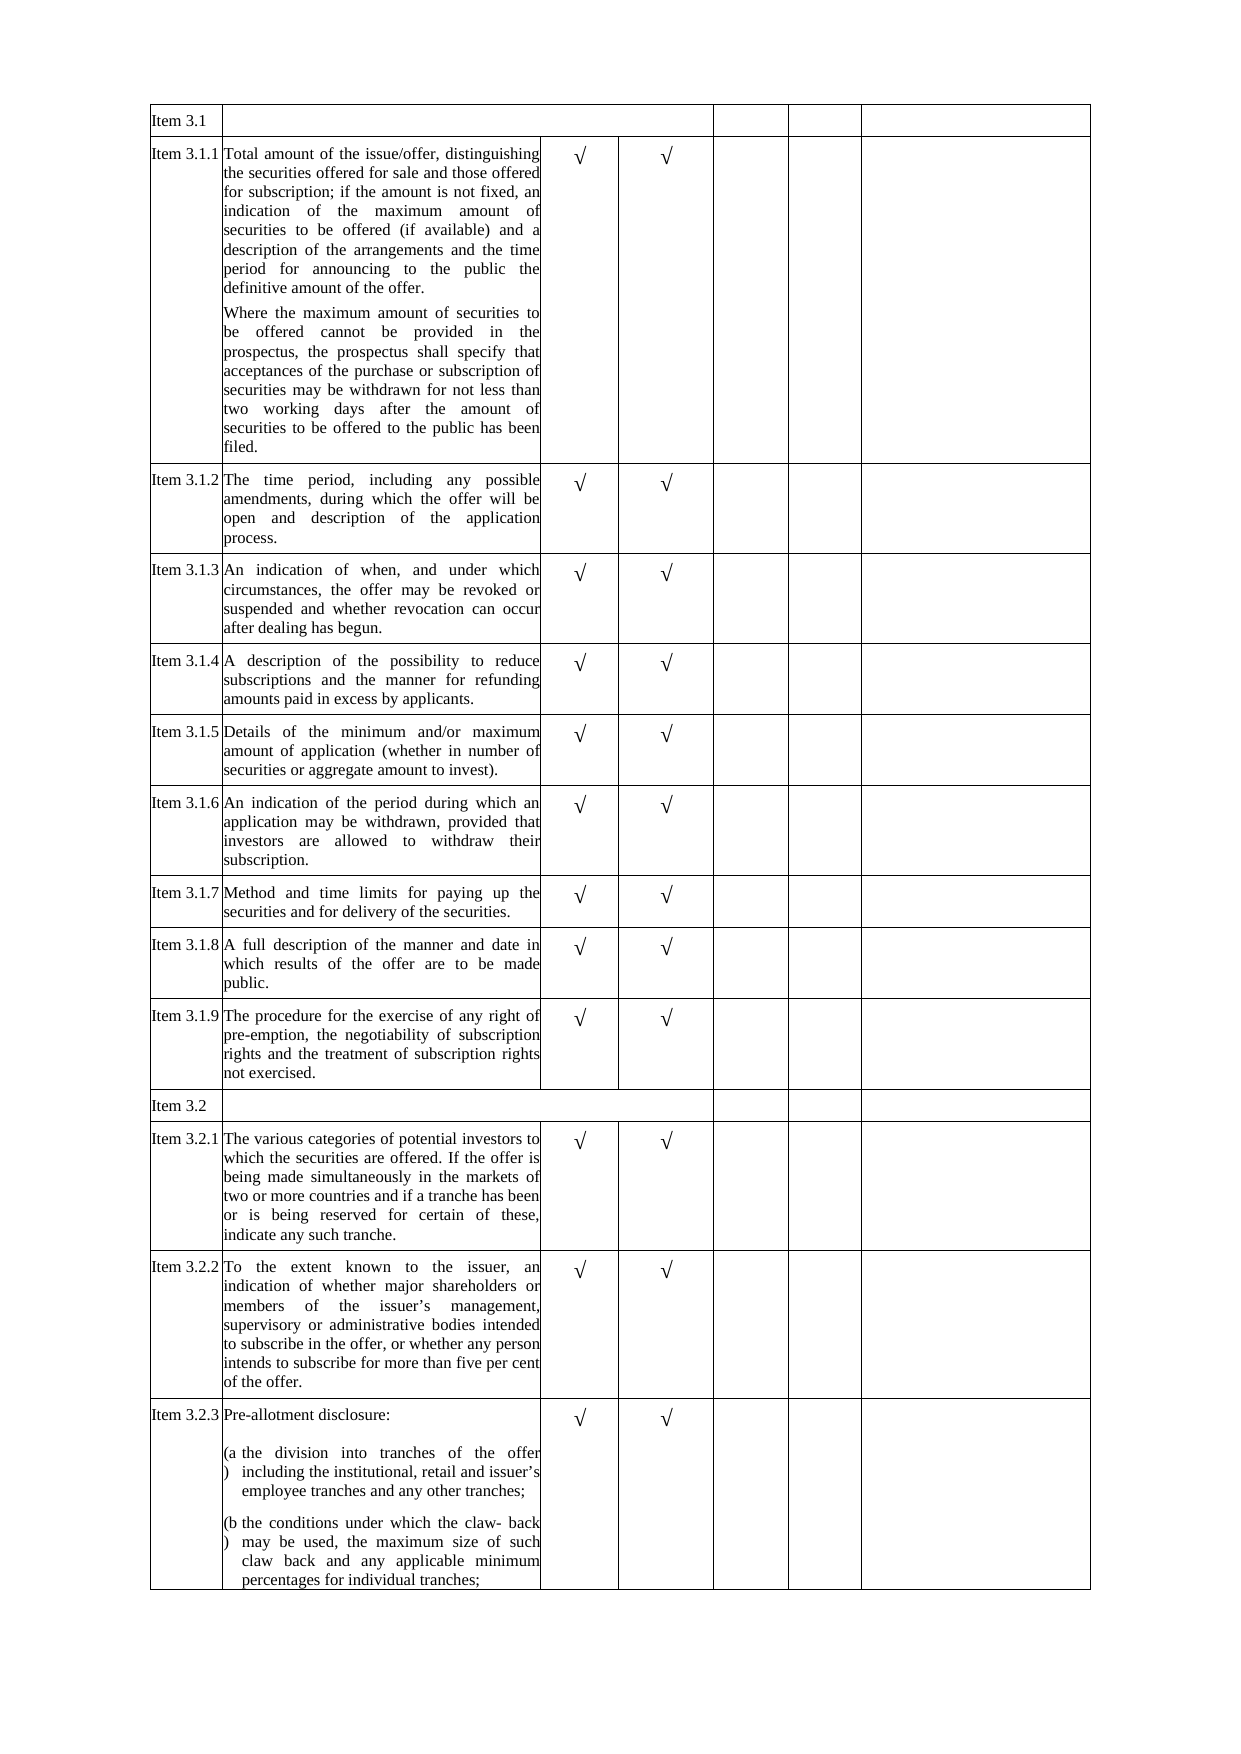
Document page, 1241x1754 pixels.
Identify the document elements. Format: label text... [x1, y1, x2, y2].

table_cell [862, 928, 1090, 998]
table_cell The various categories of potential investors to which the securities are offered. If the offer is being made simultaneously in the markets of two or more countries and if a tranche has been or is being reserved for certain of these, indicate any such tranche. [223, 1122, 540, 1250]
table_cell A description of the possibility to reduce subscriptions and the manner for refunding amounts paid in excess by applicants. [223, 644, 540, 714]
table_cell √ [541, 715, 618, 785]
table_cell [862, 1090, 1090, 1121]
table_cell √ [541, 876, 618, 927]
table_cell [789, 644, 861, 714]
table_cell [714, 1251, 788, 1397]
table_cell [862, 464, 1090, 553]
table_cell Item 3.1.6 [151, 786, 222, 875]
table_cell √ [541, 554, 618, 643]
table_cell √ [619, 1399, 713, 1589]
table_cell √ [619, 786, 713, 875]
table_cell Item 3.1.2 [151, 464, 222, 553]
table_cell √ [541, 1399, 618, 1589]
table_cell [789, 137, 861, 463]
table_cell √ [619, 999, 713, 1088]
table_cell [789, 105, 861, 136]
table_cell The time period, including any possible amendments, during which the offer will be open and description of the application process. [223, 464, 540, 553]
table_cell An indication of the period during which an application may be withdrawn, provided that investors are allowed to withdraw their subscription. [223, 786, 540, 875]
table_cell √ [541, 644, 618, 714]
table_cell √ [541, 999, 618, 1088]
table_cell [714, 105, 788, 136]
table_cell [789, 1090, 861, 1121]
table_cell Item 3.1.1 [151, 137, 222, 463]
table_cell Item 3.1.7 [151, 876, 222, 927]
table_cell [223, 1090, 713, 1121]
table_cell Total amount of the issue/offer, distinguishing the securities offered for sale and those offered for subscription; if the amount is not fixed, an indication of the maximum amount of securities to be offered (if available) and a description of the arrangements and the time period for announcing to the public the definitive amount of the offer. Where the maximum amount of securities to be offered cannot be provided in the prospectus, the prospectus shall specify that acceptances of the purchase or subscription of securities may be withdrawn for not less than two working days after the amount of securities to be offered to the public has been filed. [223, 137, 540, 463]
table_cell √ [619, 1251, 713, 1397]
table_cell √ [619, 137, 713, 463]
table_cell [714, 1122, 788, 1250]
table_cell Item 3.1.8 [151, 928, 222, 998]
table_cell [789, 876, 861, 927]
table_cell √ [541, 464, 618, 553]
table_cell Item 3.2 [151, 1090, 222, 1121]
table_cell [789, 1251, 861, 1397]
table_cell Item 3.1.3 [151, 554, 222, 643]
table_cell An indication of when, and under which circumstances, the offer may be revoked or suspended and whether revocation can occur after dealing has begun. [223, 554, 540, 643]
table_cell Method and time limits for paying up the securities and for delivery of the securities. [223, 876, 540, 927]
table_cell [714, 644, 788, 714]
table_cell [714, 715, 788, 785]
table_cell √ [541, 1122, 618, 1250]
table_cell Item 3.1.4 [151, 644, 222, 714]
table_cell [714, 999, 788, 1088]
table_cell [862, 105, 1090, 136]
table_cell [789, 786, 861, 875]
table_cell [714, 464, 788, 553]
table_cell Item 3.2.1 [151, 1122, 222, 1250]
table_cell [862, 786, 1090, 875]
table_cell [789, 715, 861, 785]
table_cell [862, 1122, 1090, 1250]
table_cell [789, 554, 861, 643]
table_cell √ [619, 464, 713, 553]
table_cell [789, 1399, 861, 1589]
table_cell [789, 464, 861, 553]
table_cell [862, 999, 1090, 1088]
table_cell [223, 105, 713, 136]
table_cell √ [619, 876, 713, 927]
table_cell √ [619, 644, 713, 714]
table_cell [789, 1122, 861, 1250]
table_cell A full description of the manner and date in which results of the offer are to be made public. [223, 928, 540, 998]
table_cell Item 3.2.3 [151, 1399, 222, 1589]
table_cell √ [541, 137, 618, 463]
table_cell √ [619, 928, 713, 998]
table_cell Item 3.2.2 [151, 1251, 222, 1397]
table_cell [714, 1090, 788, 1121]
table_cell √ [619, 554, 713, 643]
table_cell Item 3.1 [151, 105, 222, 136]
table_cell To the extent known to the issuer, an indication of whether major shareholders or members of the issuer’s management, supervisory or administrative bodies intended to subscribe in the offer, or whether any person intends to subscribe for more than five per cent of the offer. [223, 1251, 540, 1397]
table_cell Details of the minimum and/or maximum amount of application (whether in number of securities or aggregate amount to invest). [223, 715, 540, 785]
table_cell [862, 876, 1090, 927]
table_cell The procedure for the exercise of any right of pre-emption, the negotiability of subscription rights and the treatment of subscription rights not exercised. [223, 999, 540, 1088]
table_cell [789, 999, 861, 1088]
table_cell [789, 928, 861, 998]
table_cell √ [541, 1251, 618, 1397]
table_cell [714, 554, 788, 643]
table_cell [714, 876, 788, 927]
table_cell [223, 1399, 540, 1589]
table_cell [862, 1251, 1090, 1397]
table_cell √ [541, 928, 618, 998]
table_cell [862, 1399, 1090, 1589]
table_cell √ [541, 786, 618, 875]
table_cell Item 3.1.5 [151, 715, 222, 785]
table_cell √ [619, 1122, 713, 1250]
table_cell [862, 715, 1090, 785]
table_cell [714, 786, 788, 875]
table_cell [714, 928, 788, 998]
table_cell [862, 554, 1090, 643]
table_cell [714, 137, 788, 463]
table_cell [862, 644, 1090, 714]
table_cell [862, 137, 1090, 463]
table_cell Item 3.1.9 [151, 999, 222, 1088]
table_cell √ [619, 715, 713, 785]
table_cell [714, 1399, 788, 1589]
